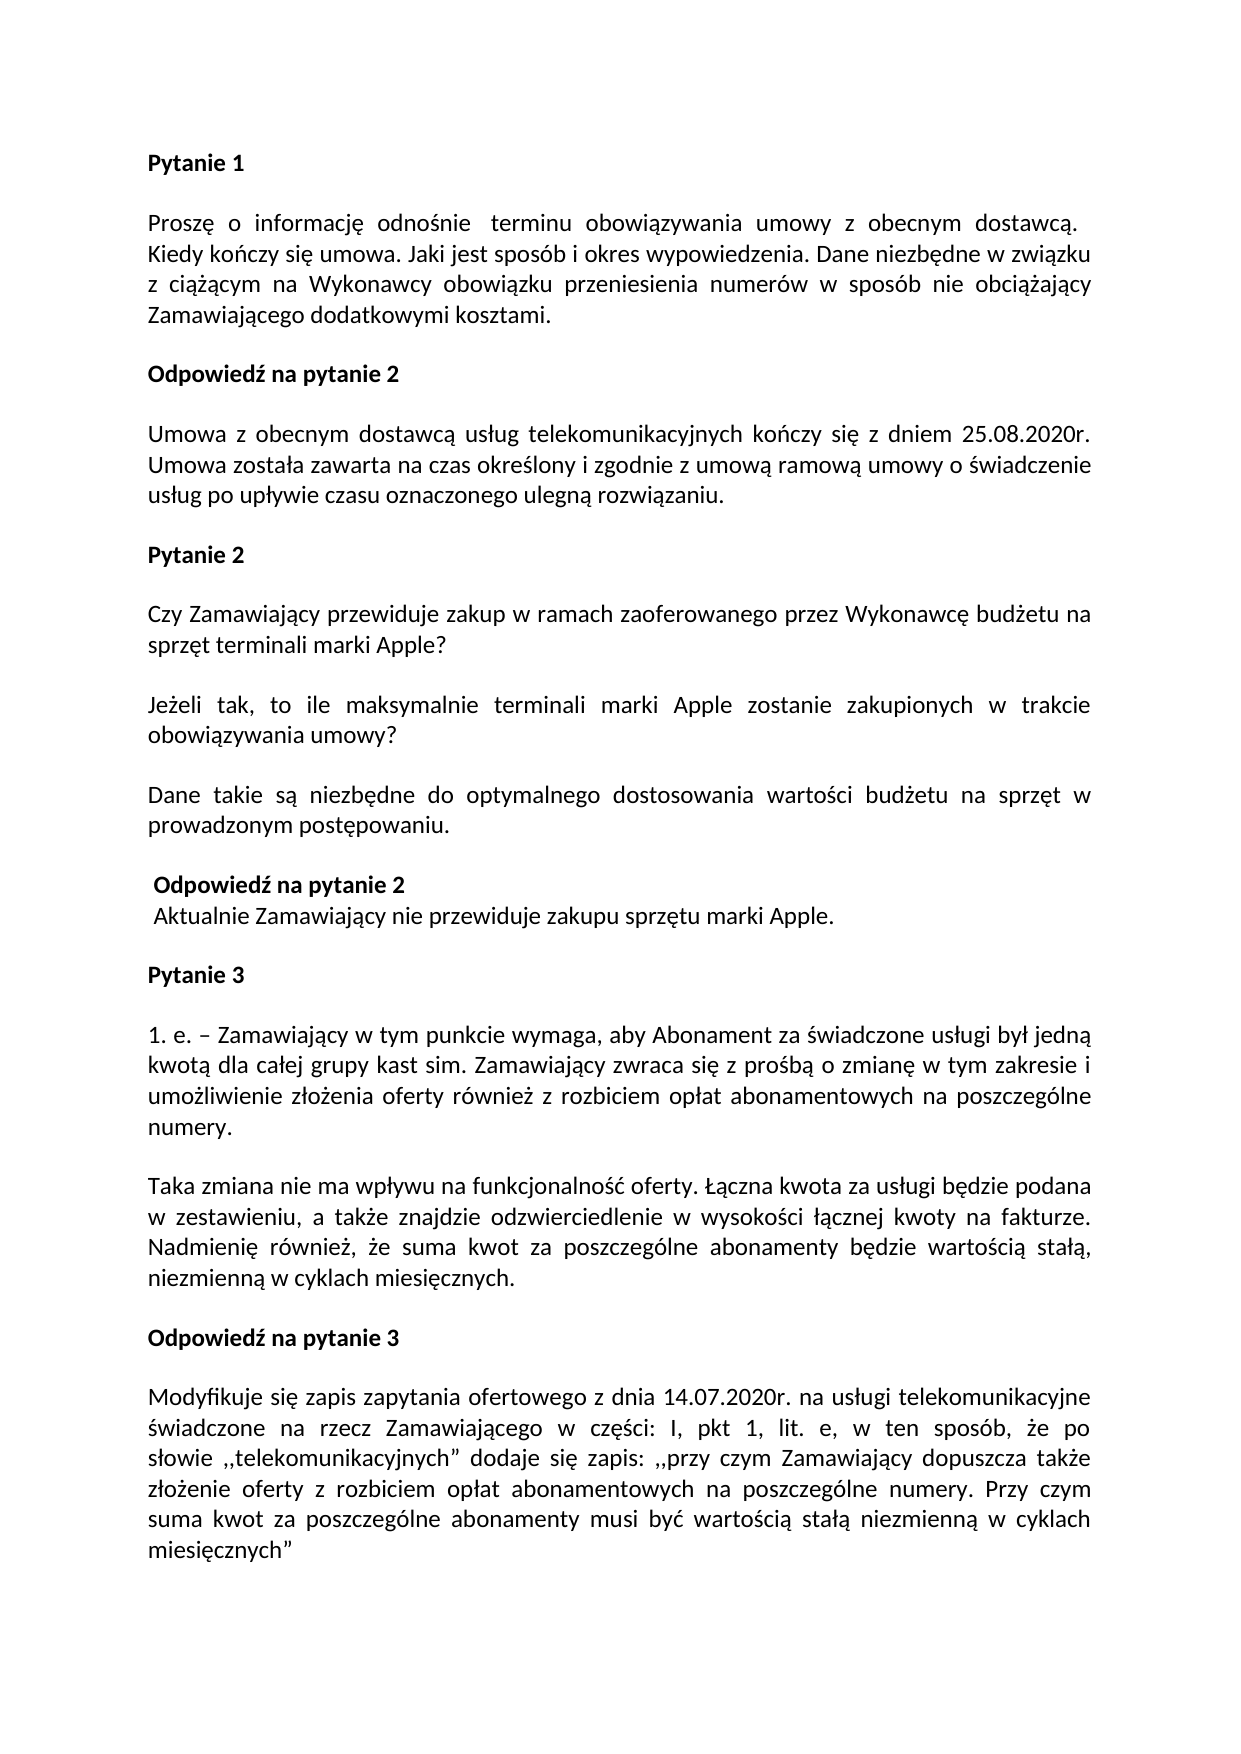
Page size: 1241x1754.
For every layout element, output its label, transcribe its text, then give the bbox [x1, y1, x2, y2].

text 1. e. – Zamawiający w tym punkcie wymaga, aby Abonament za świadczone usługi był jedną kwotą dla całej grupy kast sim. Zamawiający zwraca się z prośbą o zmianę w tym zakresie i umożliwienie złożenia oferty również z rozbiciem opłat abonamentowych na poszczególne numery. [148, 1019, 1093, 1141]
text Umowa z obecnym dostawcą usług telekomunikacyjnych kończy się z dniem 25.08.2020r. Umowa została zawarta na czas określony i zgodnie z umową ramową umowy o świadczenie usług po upływie czasu oznaczonego ulegną rozwiązaniu. [148, 418, 1093, 510]
text Pytanie 3 [148, 959, 1093, 990]
text Dane takie są niezbędne do optymalnego dostosowania wartości budżetu na sprzęt w prowadzonym postępowaniu. [148, 779, 1093, 840]
text Proszę o informację odnośnie terminu obowiązywania umowy z obecnym dostawcą. Kiedy kończy się umowa. Jaki jest sposób i okres wypowiedzenia. Dane niezbędne w związku z ciążącym na Wykonawcy obowiązku przeniesienia numerów w sposób nie obciążający Zamawiającego dodatkowymi kosztami. [148, 207, 1093, 329]
text Modyfikuje się zapis zapytania ofertowego z dnia 14.07.2020r. na usługi telekomunikacyjne świadczone na rzecz Zamawiającego w części: I, pkt 1, lit. e, w ten sposób, że po słowie ,,telekomunikacyjnych” dodaje się zapis: ,,przy czym Zamawiający dopuszcza także złożenie oferty z rozbiciem opłat abonamentowych na poszczególne numery. Przy czym suma kwot za poszczególne abonamenty musi być wartością stałą niezmienną w cyklach miesięcznych” [148, 1381, 1093, 1593]
text Odpowiedź na pytanie 3 [148, 1322, 1093, 1352]
text Odpowiedź na pytanie 2 Aktualnie Zamawiający nie przewiduje zakupu sprzętu marki Apple. [148, 869, 1093, 930]
text Jeżeli tak, to ile maksymalnie terminali marki Apple zostanie zakupionych w trakcie obowiązywania umowy? [148, 689, 1093, 750]
text Pytanie 1 [148, 148, 1093, 178]
text Odpowiedź na pytanie 2 [148, 358, 1093, 389]
text Pytanie 2 [148, 539, 1093, 569]
text Taka zmiana nie ma wpływu na funkcjonalność oferty. Łączna kwota za usługi będzie podana w zestawieniu, a także znajdzie odzwierciedlenie w wysokości łącznej kwoty na fakturze. Nadmienię również, że suma kwot za poszczególne abonamenty będzie wartością stałą, niezmienną w cyklach miesięcznych. [148, 1170, 1093, 1292]
text Czy Zamawiający przewiduje zakup w ramach zaoferowanego przez Wykonawcę budżetu na sprzęt terminali marki Apple? [148, 599, 1093, 660]
